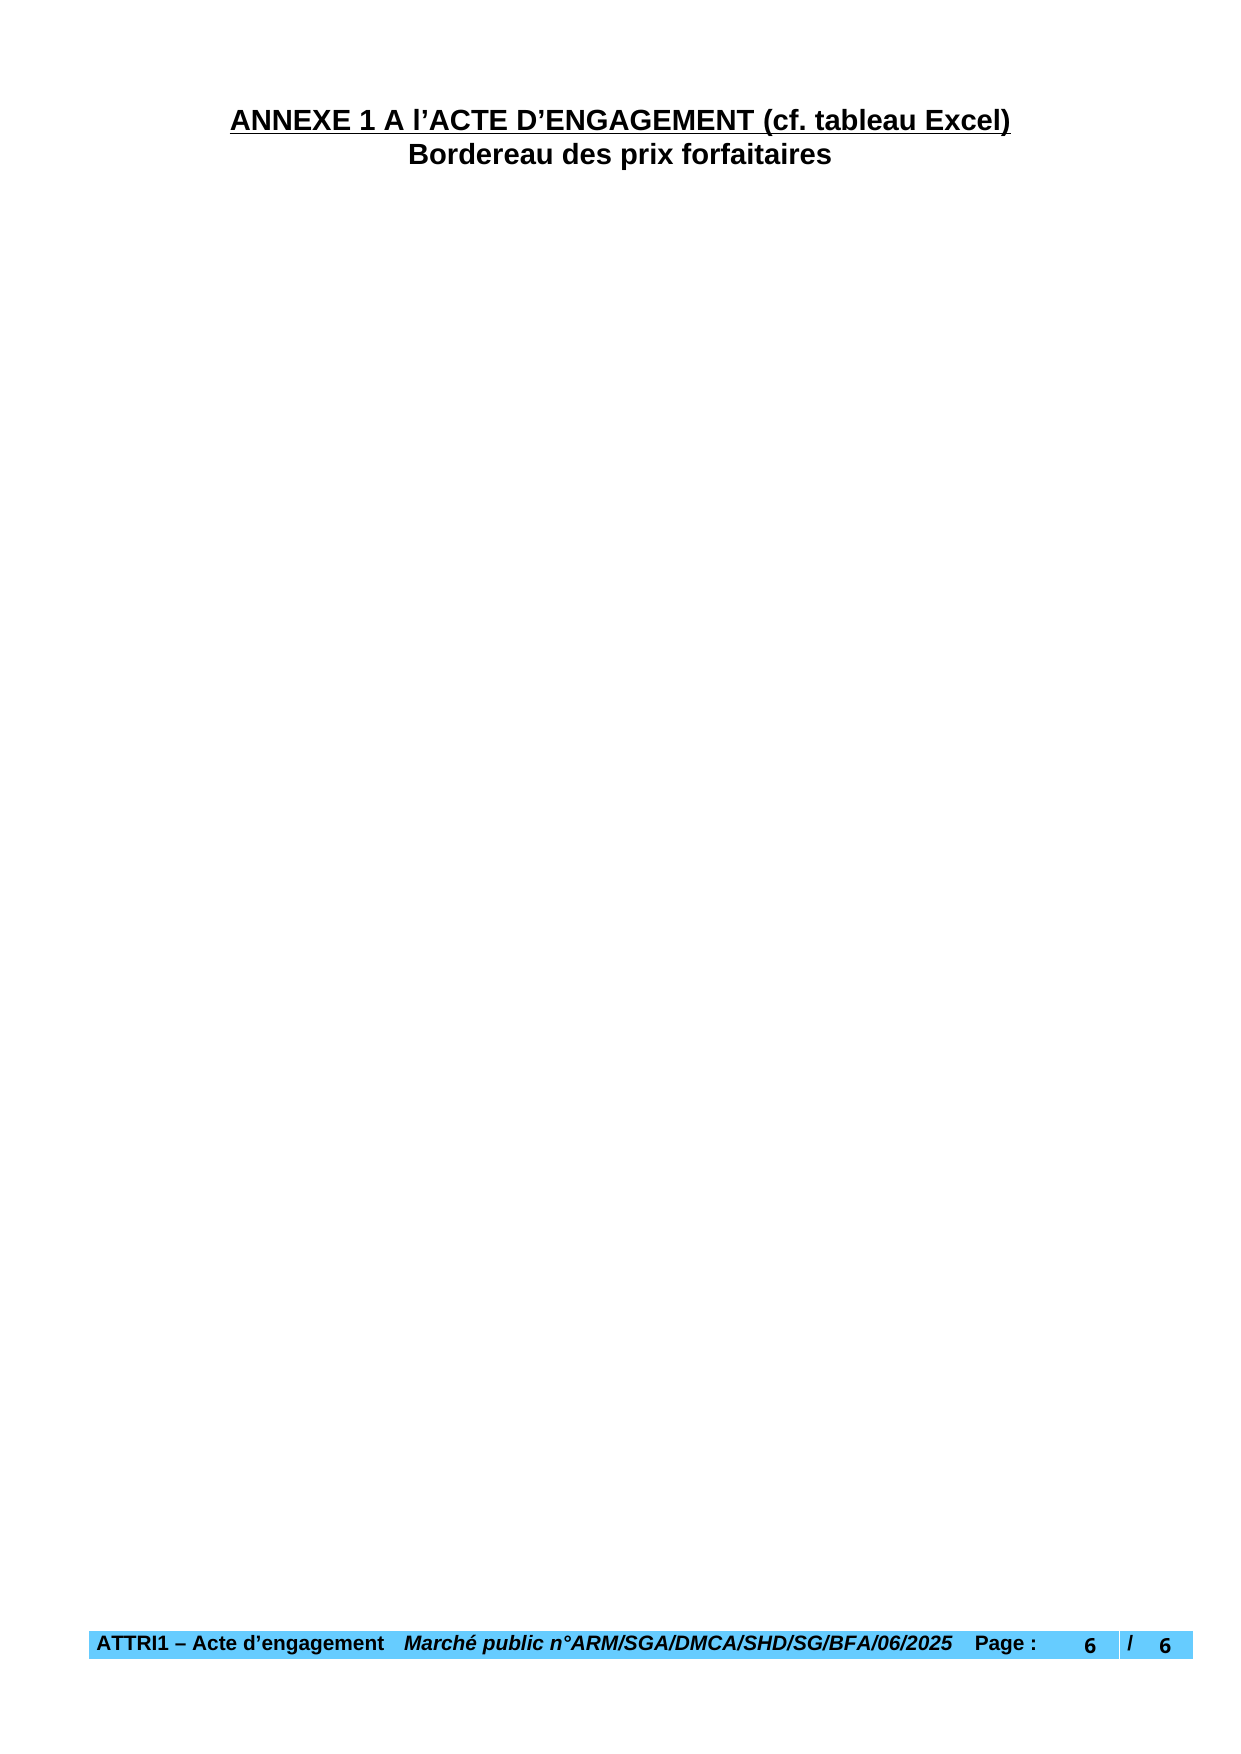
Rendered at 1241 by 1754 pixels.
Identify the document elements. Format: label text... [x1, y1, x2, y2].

text Bordereau des prix forfaitaires [89, 137, 1152, 171]
text ANNEXE 1 A l’ACTE D’ENGAGEMENT (cf. tableau Excel) [89, 103, 1152, 137]
